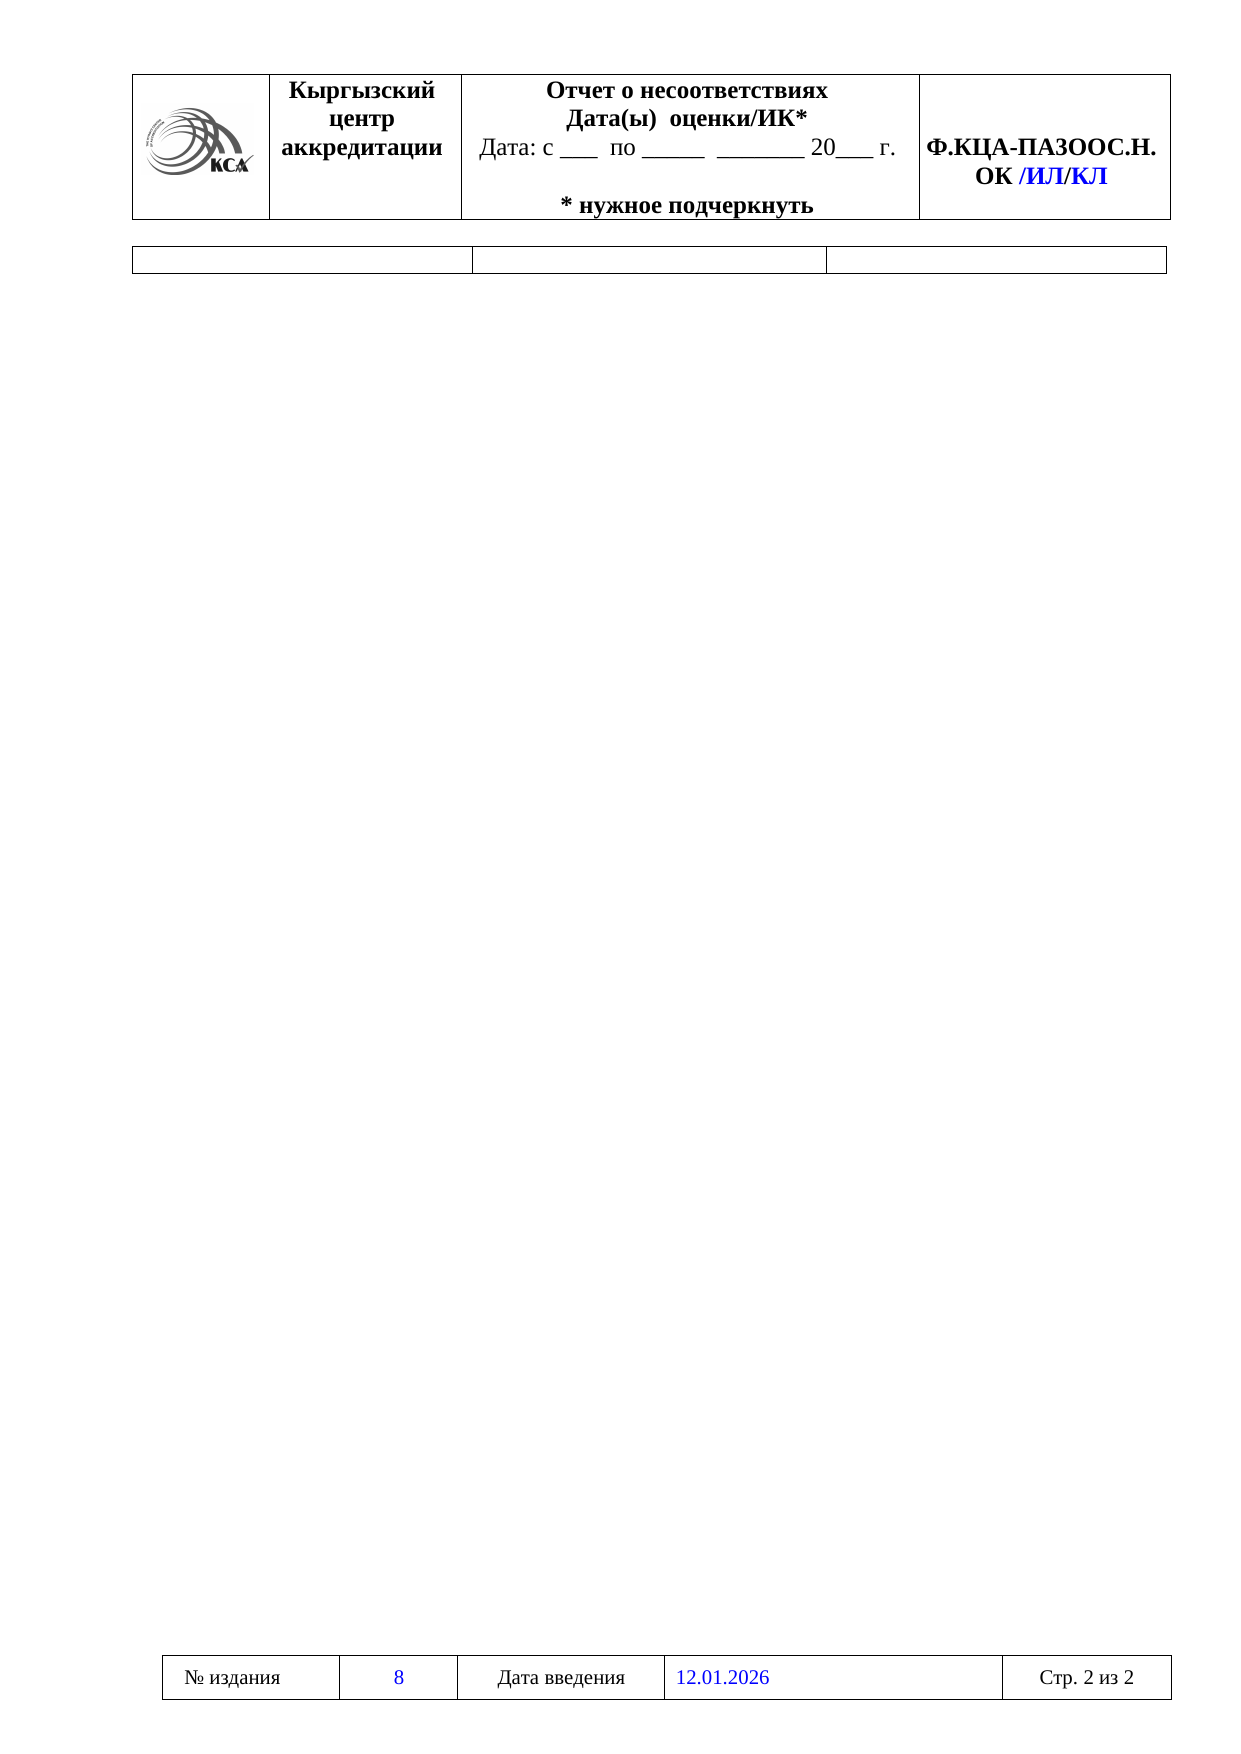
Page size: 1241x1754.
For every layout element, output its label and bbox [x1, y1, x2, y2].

table_cell [473, 247, 826, 273]
picture [140, 103, 255, 175]
table_cell [133, 247, 472, 273]
table_cell [827, 247, 1166, 273]
